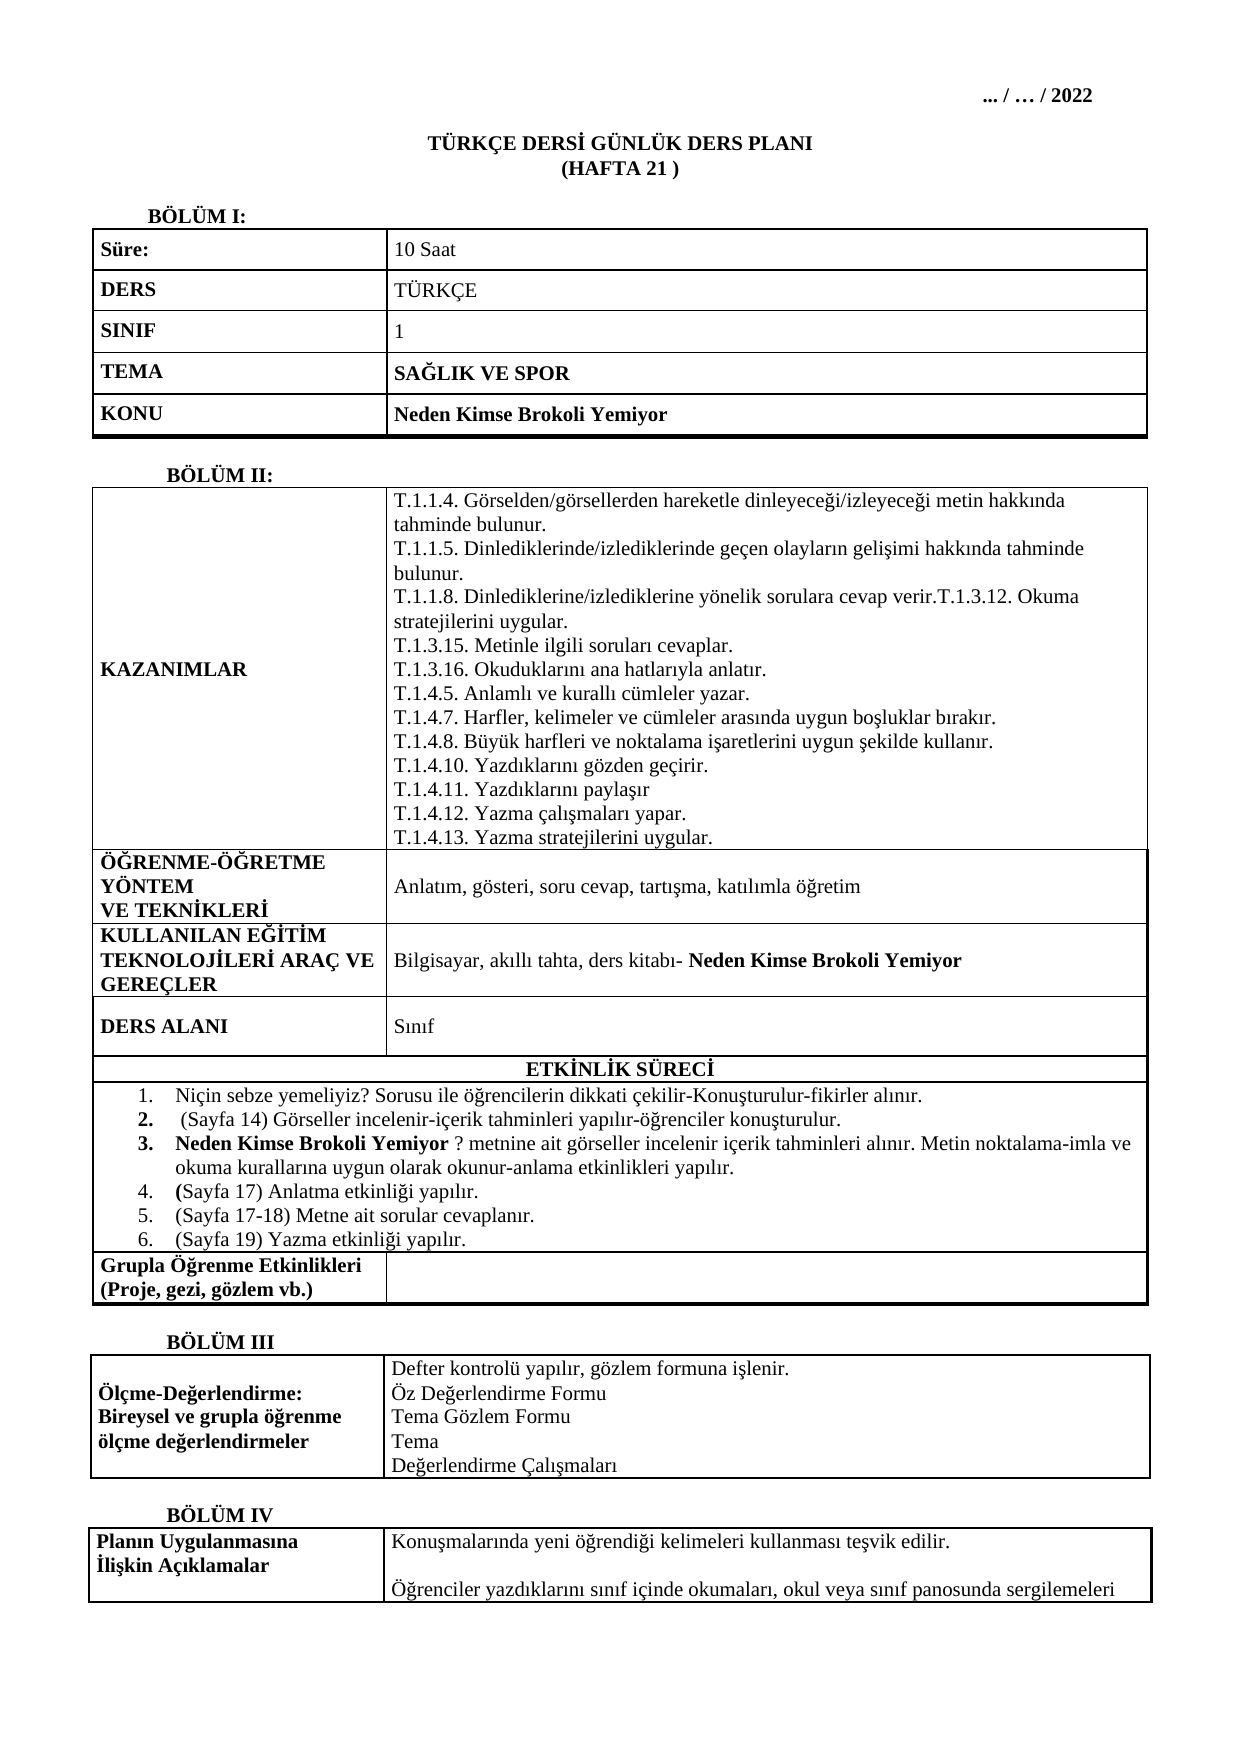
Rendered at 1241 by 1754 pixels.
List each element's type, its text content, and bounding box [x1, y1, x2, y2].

table_cell TÜRKÇE [388, 271, 1146, 310]
table_cell KULLANILAN EĞİTİM TEKNOLOJİLERİ ARAÇ VE GEREÇLER [93, 924, 386, 996]
table_cell Bilgisayar, akıllı tahta, ders kitabı- Neden Kimse Brokoli Yemiyor [387, 924, 1146, 996]
table_cell Neden Kimse Brokoli Yemiyor [388, 395, 1146, 434]
text BÖLÜM II: [148, 463, 1093, 487]
table_header T.1.1.4. Görselden/görsellerden hareketle dinleyeceği/izleyeceği metin hakkında tahminde bulunur. T.1.1.5. Dinlediklerinde/izlediklerinde geçen olayların gelişimi hakkında tahminde bulunur. T.1.1.8. Dinlediklerine/izlediklerine yönelik sorulara cevap verir.T.1.3.12. Okuma stratejilerini uygular. T.1.3.15. Metinle ilgili soruları cevaplar. T.1.3.16. Okuduklarını ana hatlarıyla anlatır. T.1.4.5. Anlamlı ve kurallı cümleler yazar. T.1.4.7. Harfler, kelimeler ve cümleler arasında uygun boşluklar bırakır. T.1.4.8. Büyük harfleri ve noktalama işaretlerini uygun şekilde kullanır. T.1.4.10. Yazdıklarını gözden geçirir. T.1.4.11. Yazdıklarını paylaşır T.1.4.12. Yazma çalışmaları yapar. T.1.4.13. Yazma stratejilerini uygular. [387, 488, 1147, 849]
table_header Defter kontrolü yapılır, gözlem formuna işlenir. Öz Değerlendirme Formu Tema Gözlem Formu Tema Değerlendirme Çalışmaları [385, 1356, 1149, 1477]
table_cell DERS [94, 271, 386, 310]
text (HAFTA 21 ) [148, 155, 1093, 179]
table_header KAZANIMLAR [93, 488, 386, 849]
table_cell TEMA [94, 353, 386, 393]
table_cell DERS ALANI [94, 997, 386, 1055]
table_cell SAĞLIK VE SPOR [388, 353, 1146, 393]
text BÖLÜM I: [148, 203, 1093, 228]
table_header Ölçme-Değerlendirme: Bireysel ve grupla öğrenme ölçme değerlendirmeler [92, 1356, 383, 1477]
table_cell 1 [388, 311, 1146, 352]
table_cell Anlatım, gösteri, soru cevap, tartışma, katılımla öğretim [387, 850, 1146, 922]
table_cell Sınıf [387, 997, 1146, 1055]
table_cell [387, 1253, 1146, 1301]
table_cell Grupla Öğrenme Etkinlikleri (Proje, gezi, gözlem vb.) [94, 1253, 386, 1301]
table_cell SINIF [94, 311, 386, 352]
table_cell ÖĞRENME-ÖĞRETME YÖNTEM VE TEKNİKLERİ [93, 850, 386, 922]
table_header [90, 1529, 383, 1601]
text TÜRKÇE DERSİ GÜNLÜK DERS PLANI [148, 131, 1093, 155]
text ... / … / 2022 [148, 83, 1093, 107]
table_cell Niçin sebze yemeliyiz? Sorusu ile öğrencilerin dikkati çekilir-Konuşturulur-fikirler alınır. (Sayfa 14) Görseller incelenir-içerik tahminleri yapılır-öğrenciler konuşturulur. Neden Kimse Brokoli Yemiyor ? metnine ait görseller incelenir içerik tahminleri alınır. Metin noktalama-imla ve okuma kurallarına uygun olarak okunur-anlama etkinlikleri yapılır. (Sayfa 17) Anlatma etkinliği yapılır. (Sayfa 17-18) Metne ait sorular cevaplanır. (Sayfa 19) Yazma etkinliği yapılır. [94, 1083, 1146, 1251]
table_cell KONU [94, 395, 386, 434]
table_header 10 Saat [388, 230, 1146, 269]
table_cell ETKİNLİK SÜRECİ [94, 1057, 1146, 1081]
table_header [385, 1529, 1150, 1601]
subtitle BÖLÜM IV [148, 1503, 1093, 1527]
table_header Süre: [94, 230, 386, 269]
subtitle BÖLÜM III [148, 1330, 1093, 1354]
